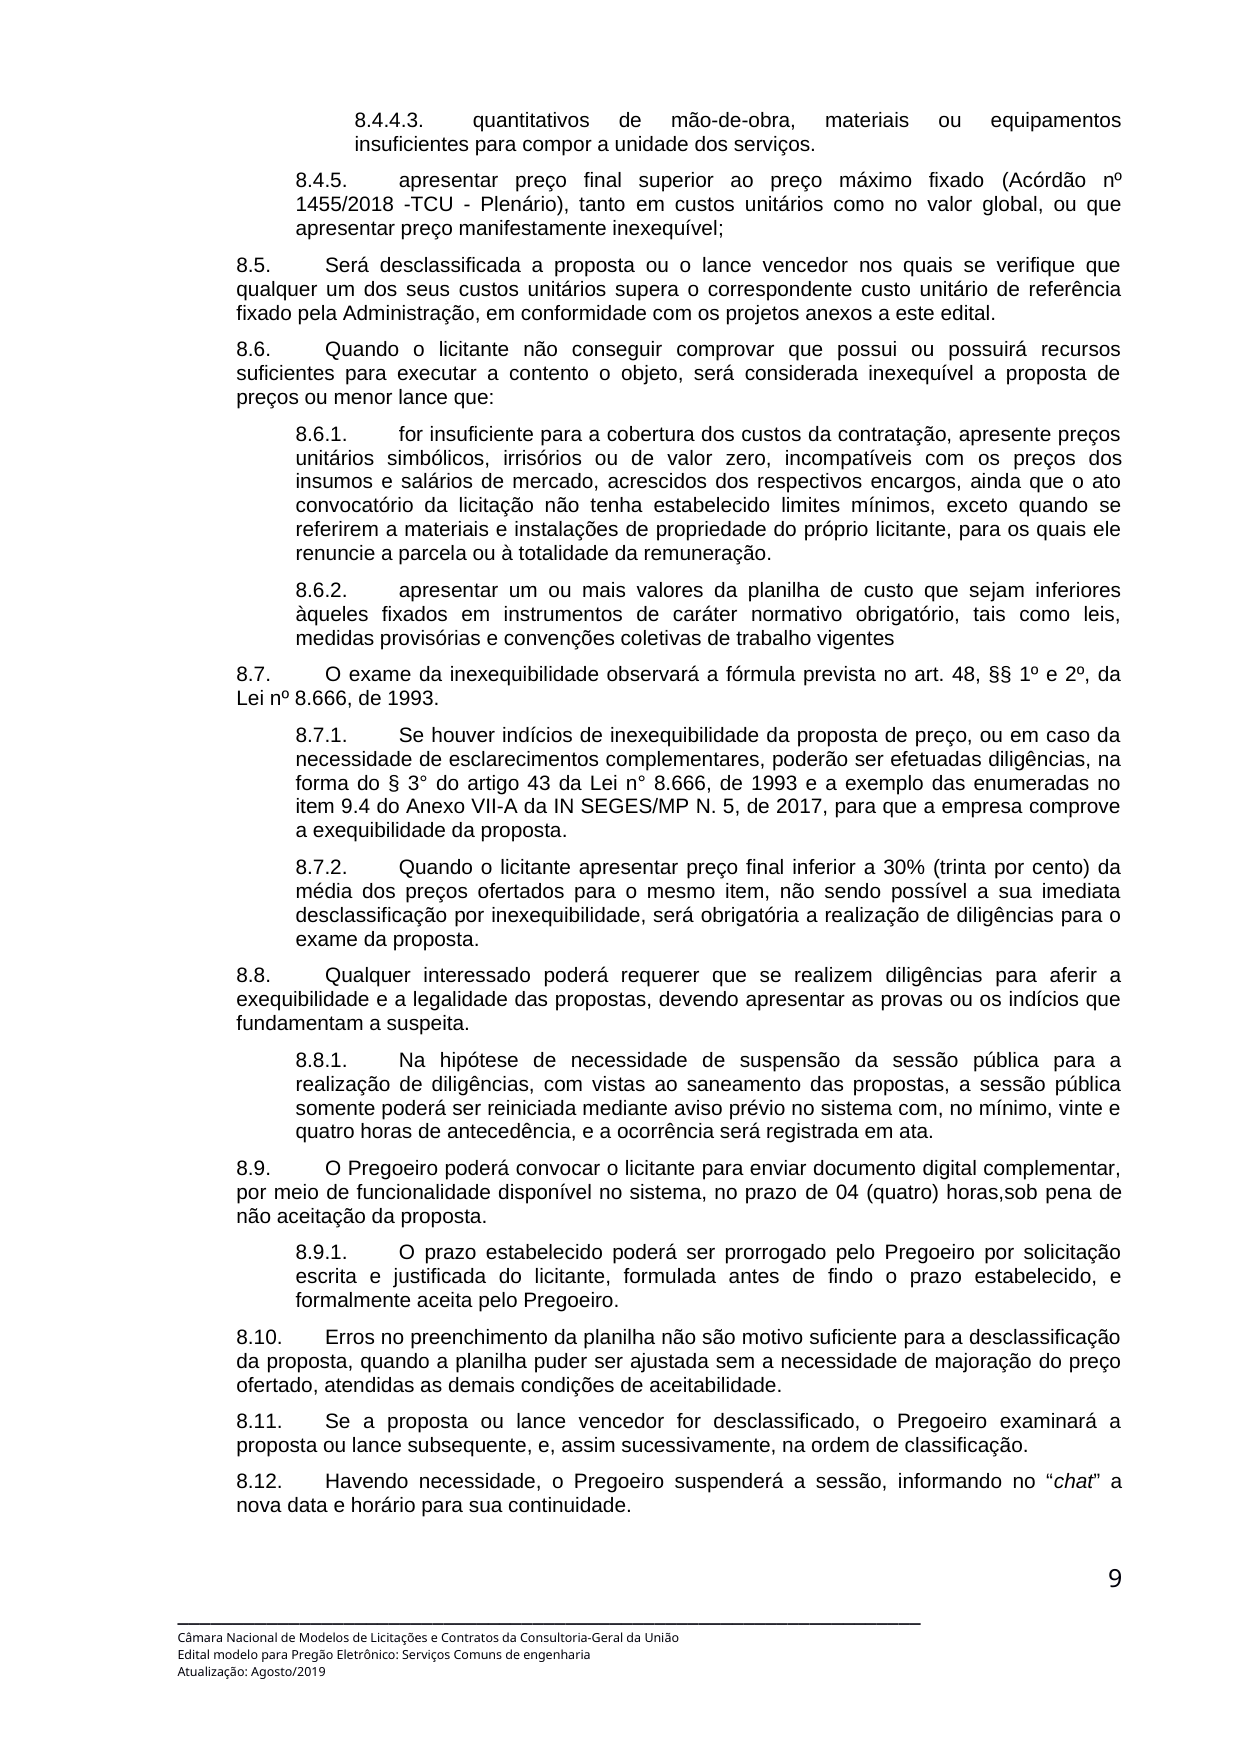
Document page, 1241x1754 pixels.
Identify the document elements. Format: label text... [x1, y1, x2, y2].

list for insuficiente para a cobertura dos custos da contratação, apresente preços unitários simbólicos, irrisórios ou de valor zero, incompatíveis com os preços dos insumos e salários de mercado, acrescidos dos respectivos encargos, ainda que o ato convocatório da licitação não tenha estabelecido limites mínimos, exceto quando se referirem a materiais e instalações de propriedade do próprio licitante, para os quais ele renuncie a parcela ou à totalidade da remuneração. [295, 421, 1122, 565]
list O prazo estabelecido poderá ser prorrogado pelo Pregoeiro por solicitação escrita e justificada do licitante, formulada antes de findo o prazo estabelecido, e formalmente aceita pelo Pregoeiro. [295, 1240, 1122, 1312]
list O Pregoeiro poderá convocar o licitante para enviar documento digital complementar, por meio de funcionalidade disponível no sistema, no prazo de 04 (quatro) horas,sob pena de não aceitação da proposta. [236, 1156, 1122, 1228]
list Na hipótese de necessidade de suspensão da sessão pública para a realização de diligências, com vistas ao saneamento das propostas, a sessão pública somente poderá ser reiniciada mediante aviso prévio no sistema com, no mínimo, vinte e quatro horas de antecedência, e a ocorrência será registrada em ata. [295, 1047, 1122, 1143]
list Qualquer interessado poderá requerer que se realizem diligências para aferir a exequibilidade e a legalidade das propostas, devendo apresentar as provas ou os indícios que fundamentam a suspeita. [236, 963, 1122, 1035]
list O exame da inexequibilidade observará a fórmula prevista no art. 48, §§ 1º e 2º, da Lei nº 8.666, de 1993. [236, 662, 1122, 710]
list Será desclassificada a proposta ou o lance vencedor nos quais se verifique que qualquer um dos seus custos unitários supera o correspondente custo unitário de referência fixado pela Administração, em conformidade com os projetos anexos a este edital. [236, 253, 1122, 324]
list Se houver indícios de inexequibilidade da proposta de preço, ou em caso da necessidade de esclarecimentos complementares, poderão ser efetuadas diligências, na forma do § 3° do artigo 43 da Lei n° 8.666, de 1993 e a exemplo das enumeradas no item 9.4 do Anexo VII-A da IN SEGES/MP N. 5, de 2017, para que a empresa comprove a exequibilidade da proposta. [295, 722, 1122, 842]
list Se a proposta ou lance vencedor for desclassificado, o Pregoeiro examinará a proposta ou lance subsequente, e, assim sucessivamente, na ordem de classificação. [236, 1409, 1122, 1457]
list apresentar um ou mais valores da planilha de custo que sejam inferiores àqueles fixados em instrumentos de caráter normativo obrigatório, tais como leis, medidas provisórias e convenções coletivas de trabalho vigentes [295, 578, 1122, 649]
list apresentar preço final superior ao preço máximo fixado (Acórdão nº 1455/2018 -TCU - Plenário), tanto em custos unitários como no valor global, ou que apresentar preço manifestamente inexequível; [295, 168, 1122, 240]
list quantitativos de mão-de-obra, materiais ou equipamentos insuficientes para compor a unidade dos serviços. [354, 108, 1122, 156]
list Havendo necessidade, o Pregoeiro suspenderá a sessão, informando no “chat” a nova data e horário para sua continuidade. [236, 1469, 1122, 1517]
list Erros no preenchimento da planilha não são motivo suficiente para a desclassificação da proposta, quando a planilha puder ser ajustada sem a necessidade de majoração do preço ofertado, atendidas as demais condições de aceitabilidade. [236, 1324, 1122, 1396]
list Quando o licitante não conseguir comprovar que possui ou possuirá recursos suficientes para executar a contento o objeto, será considerada inexequível a proposta de preços ou menor lance que: [236, 337, 1122, 409]
list Quando o licitante apresentar preço final inferior a 30% (trinta por cento) da média dos preços ofertados para o mesmo item, não sendo possível a sua imediata desclassificação por inexequibilidade, será obrigatória a realização de diligências para o exame da proposta. [295, 855, 1122, 951]
